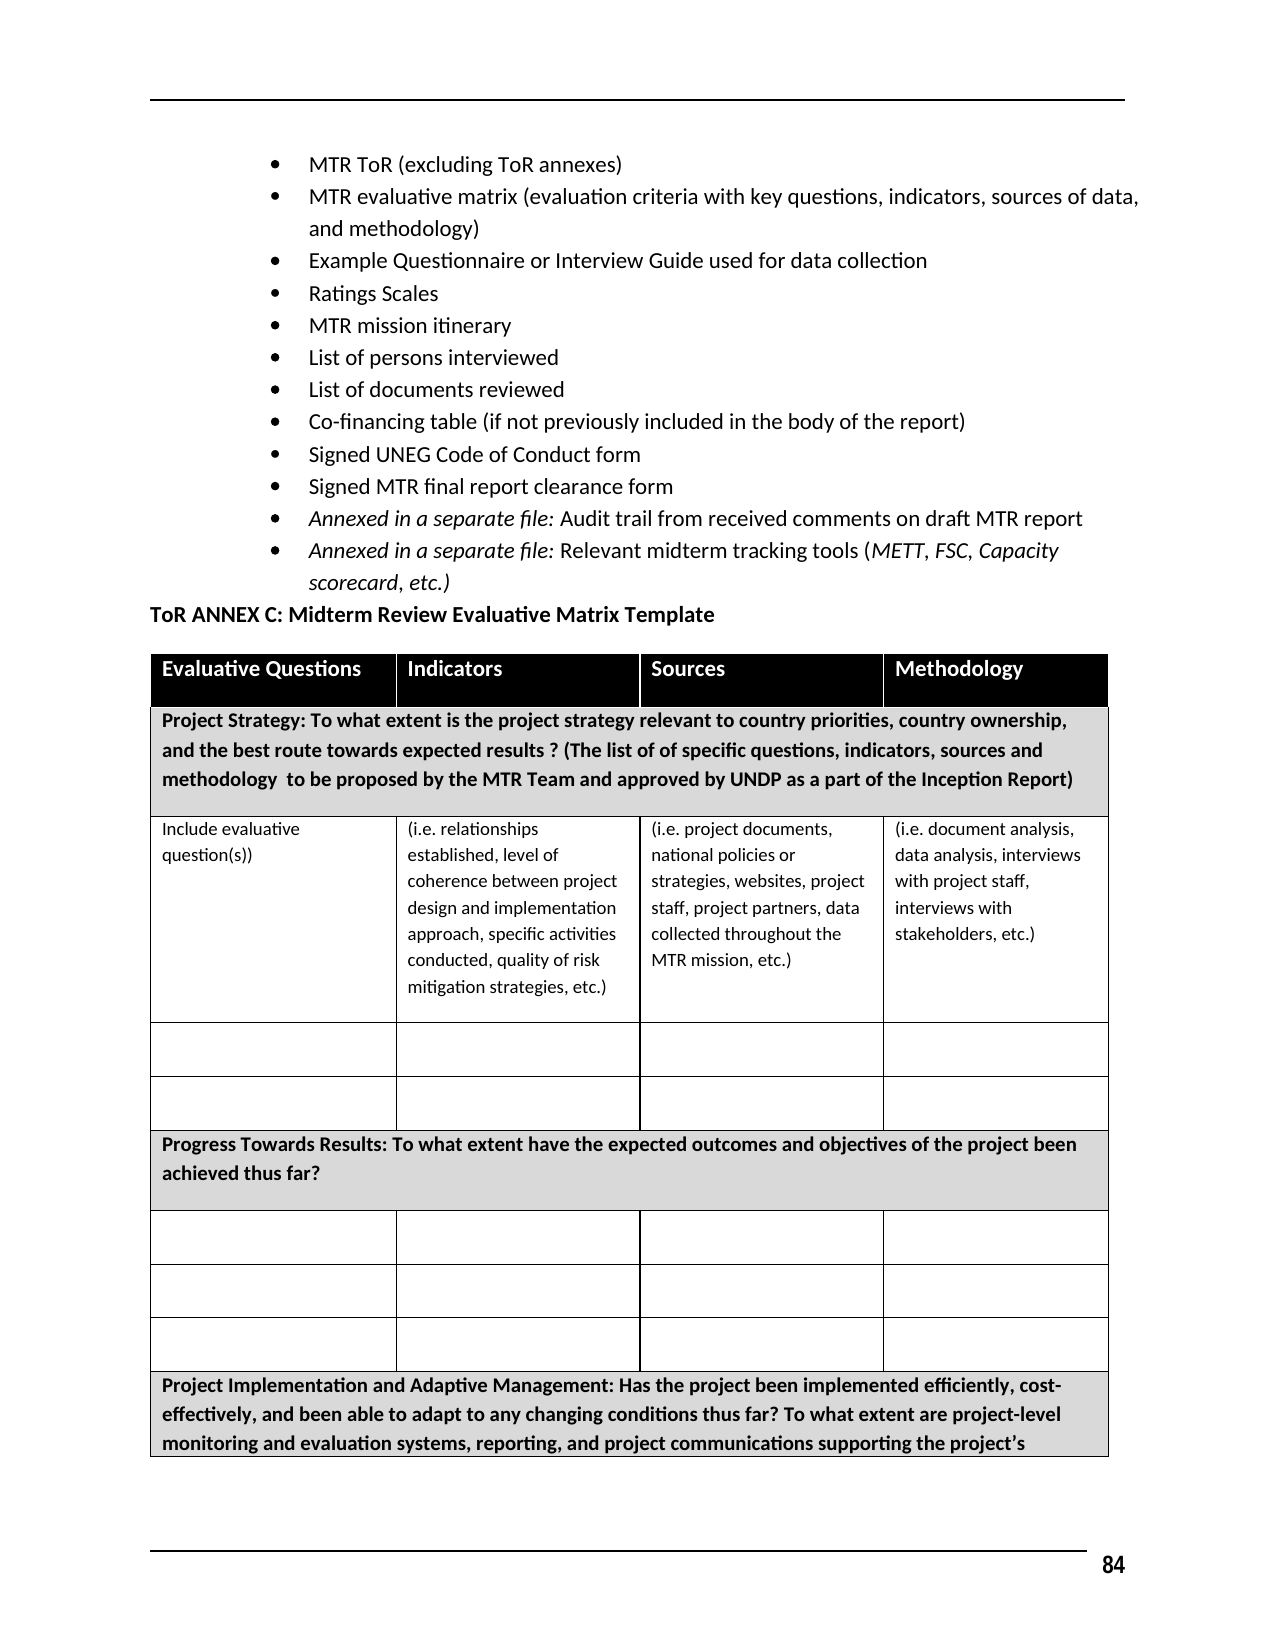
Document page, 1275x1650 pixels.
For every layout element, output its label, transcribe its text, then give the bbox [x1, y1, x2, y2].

table_cell [151, 1023, 396, 1076]
table_cell [151, 1211, 396, 1263]
table_cell [641, 1265, 883, 1317]
table_cell [397, 1023, 639, 1076]
table_cell [397, 1265, 639, 1317]
table_cell [884, 1077, 1108, 1130]
table_cell [641, 1211, 883, 1263]
table_cell [151, 1265, 396, 1317]
text ToR ANNEX C: Midterm Review Evaluative Matrix Template [150, 600, 1125, 628]
table_cell [884, 1211, 1108, 1263]
table_cell (i.e. relationships established, level of coherence between project design and implementation approach, specific activities conducted, quality of risk mitigation strategies, etc.) [397, 817, 639, 1022]
table_cell [151, 1077, 396, 1130]
table_cell (i.e. project documents, national policies or strategies, websites, project staff, project partners, data collected throughout the MTR mission, etc.) [641, 817, 883, 1022]
table_cell [397, 1318, 639, 1371]
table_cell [150, 150, 1125, 600]
table_cell [884, 1318, 1108, 1371]
table_header Evaluative Questions [151, 654, 396, 707]
table_cell [151, 1318, 396, 1371]
table_header Sources [641, 654, 883, 707]
table_cell [641, 1023, 883, 1076]
table_cell [397, 1077, 639, 1130]
table_cell Progress Towards Results: To what extent have the expected outcomes and objectives of the project been achieved thus far? [151, 1131, 1108, 1210]
table_cell Include evaluative question(s)) [151, 817, 396, 1022]
table_cell [884, 1023, 1108, 1076]
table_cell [151, 1372, 1108, 1456]
table_header Methodology [884, 654, 1108, 707]
table_cell [397, 1211, 639, 1263]
table_cell (i.e. document analysis, data analysis, interviews with project staff, interviews with stakeholders, etc.) [884, 817, 1108, 1022]
table_cell Project Strategy: To what extent is the project strategy relevant to country priorities, country ownership, and the best route towards expected results ? (The list of of specific questions, indicators, sources and methodology to be proposed by the MTR Team and approved by UNDP as a part of the Inception Report) [151, 708, 1108, 816]
table_header Indicators [397, 654, 639, 707]
table_cell [641, 1318, 883, 1371]
table_cell [641, 1077, 883, 1130]
table_cell [884, 1265, 1108, 1317]
